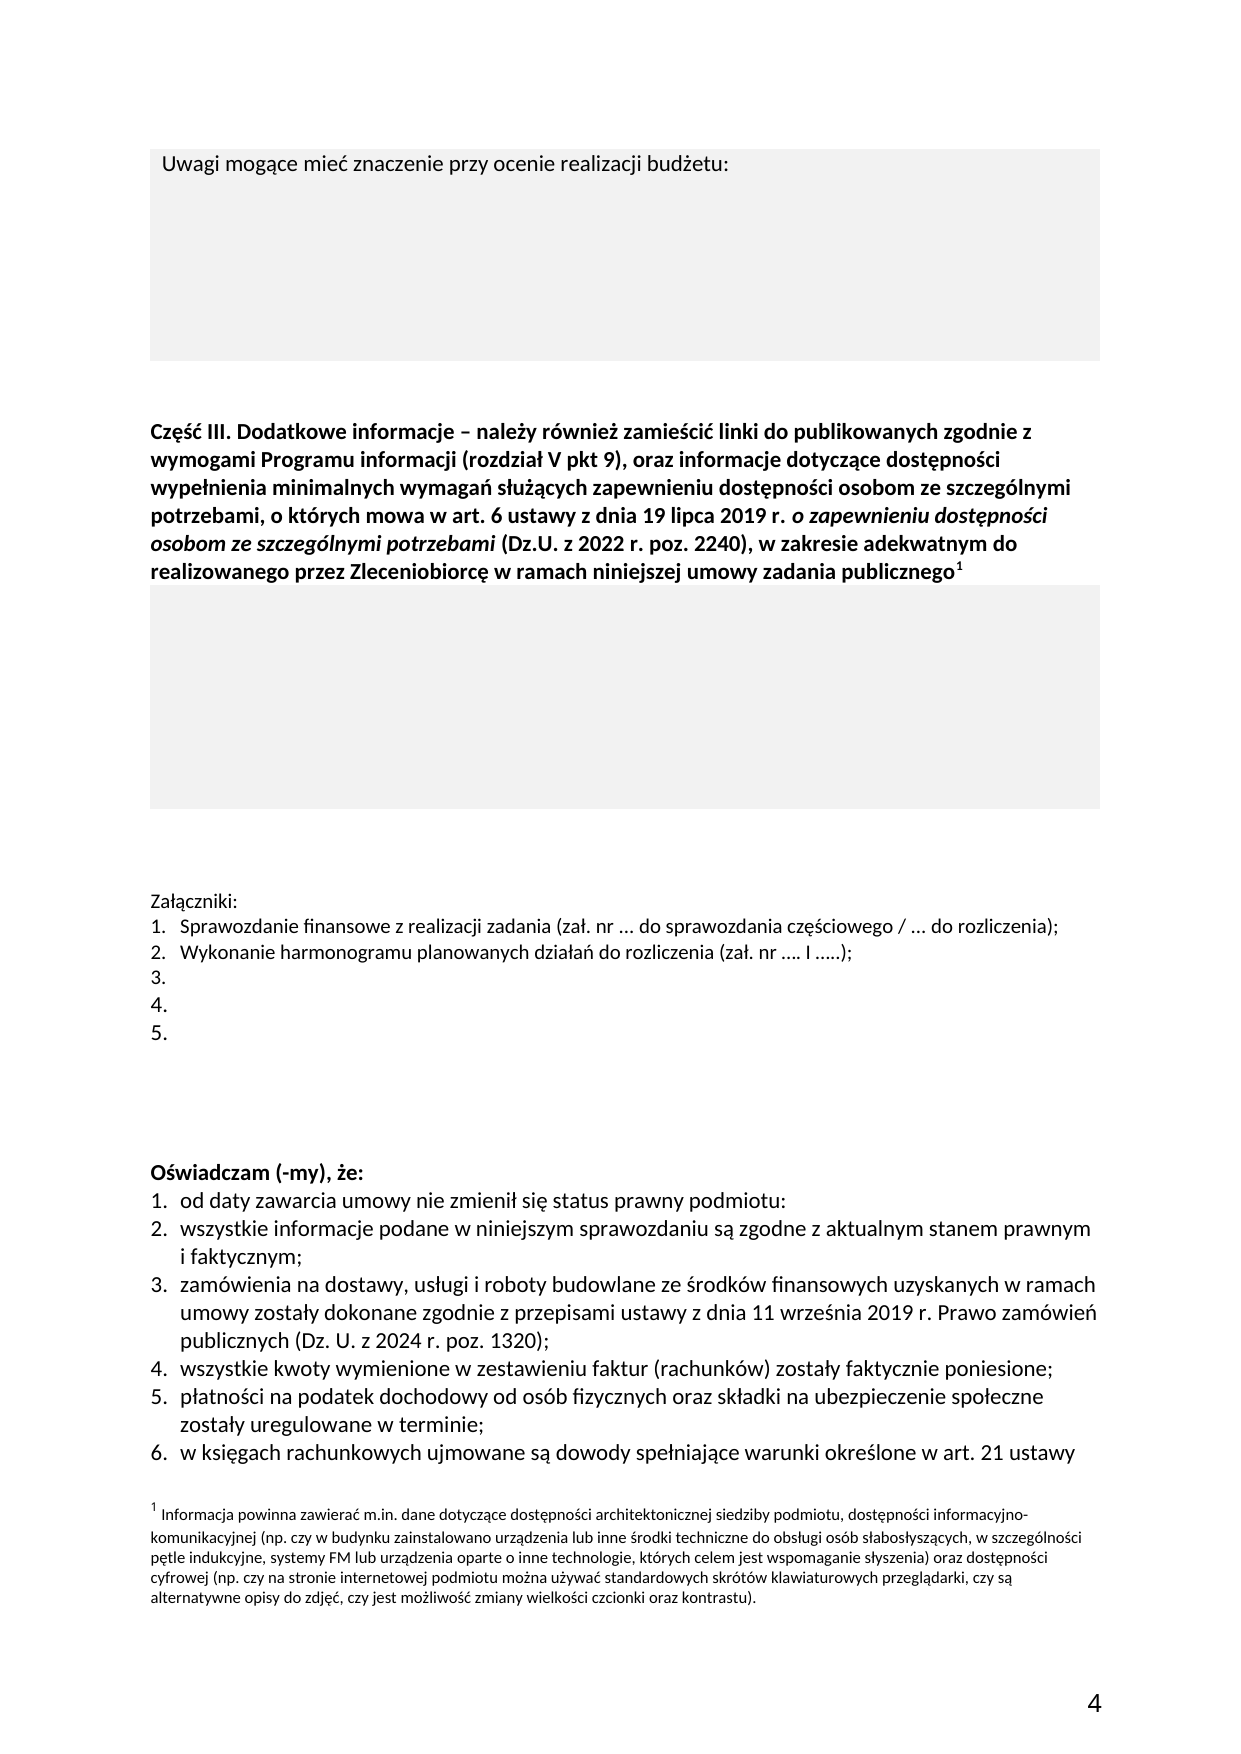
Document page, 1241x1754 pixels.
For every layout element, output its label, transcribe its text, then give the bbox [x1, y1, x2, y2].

text 5. [150, 1018, 1101, 1046]
table_header Uwagi mogące mieć znaczenie przy ocenie realizacji budżetu: [150, 149, 1100, 361]
text Część III. Dodatkowe informacje – należy również zamieścić linki do publikowanych zgodnie z wymogami Programu informacji (rozdział V pkt 9), oraz informacje dotyczące dostępności wypełnienia minimalnych wymagań służących zapewnieniu dostępności osobom ze szczególnymi potrzebami, o których mowa w art. 6 ustawy z dnia 19 lipca 2019 r. o zapewnieniu dostępności osobom ze szczególnymi potrzebami (Dz.U. z 2022 r. poz. 2240), w zakresie adekwatnym do realizowanego przez Zleceniobiorcę w ramach niniejszej umowy zadania publicznego [150, 417, 1101, 585]
list zamówienia na dostawy, usługi i roboty budowlane ze środków finansowych uzyskanych w ramach umowy zostały dokonane zgodnie z przepisami ustawy z dnia 11 września 2019 r. Prawo zamówień publicznych (Dz. U. z 2024 r. poz. 1320); [150, 1270, 1101, 1354]
text Załączniki: [150, 888, 1101, 913]
list Wykonanie harmonogramu planowanych działań do rozliczenia (zał. nr …. I …..); [150, 939, 1101, 964]
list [150, 1438, 1101, 1466]
list wszystkie informacje podane w niniejszym sprawozdaniu są zgodne z aktualnym stanem prawnym i faktycznym; [150, 1214, 1101, 1270]
text 4. [150, 990, 1101, 1018]
text Oświadczam (-my), że: [150, 1158, 1101, 1186]
list Sprawozdanie finansowe z realizacji zadania (zał. nr ... do sprawozdania częściowego / ... do rozliczenia); [150, 913, 1101, 939]
list wszystkie kwoty wymienione w zestawieniu faktur (rachunków) zostały faktycznie poniesione; [150, 1354, 1101, 1382]
list od daty zawarcia umowy nie zmienił się status prawny podmiotu: [150, 1186, 1101, 1214]
list płatności na podatek dochodowy od osób fizycznych oraz składki na ubezpieczenie społeczne zostały uregulowane w terminie; [150, 1382, 1101, 1438]
table_header [150, 585, 1100, 809]
